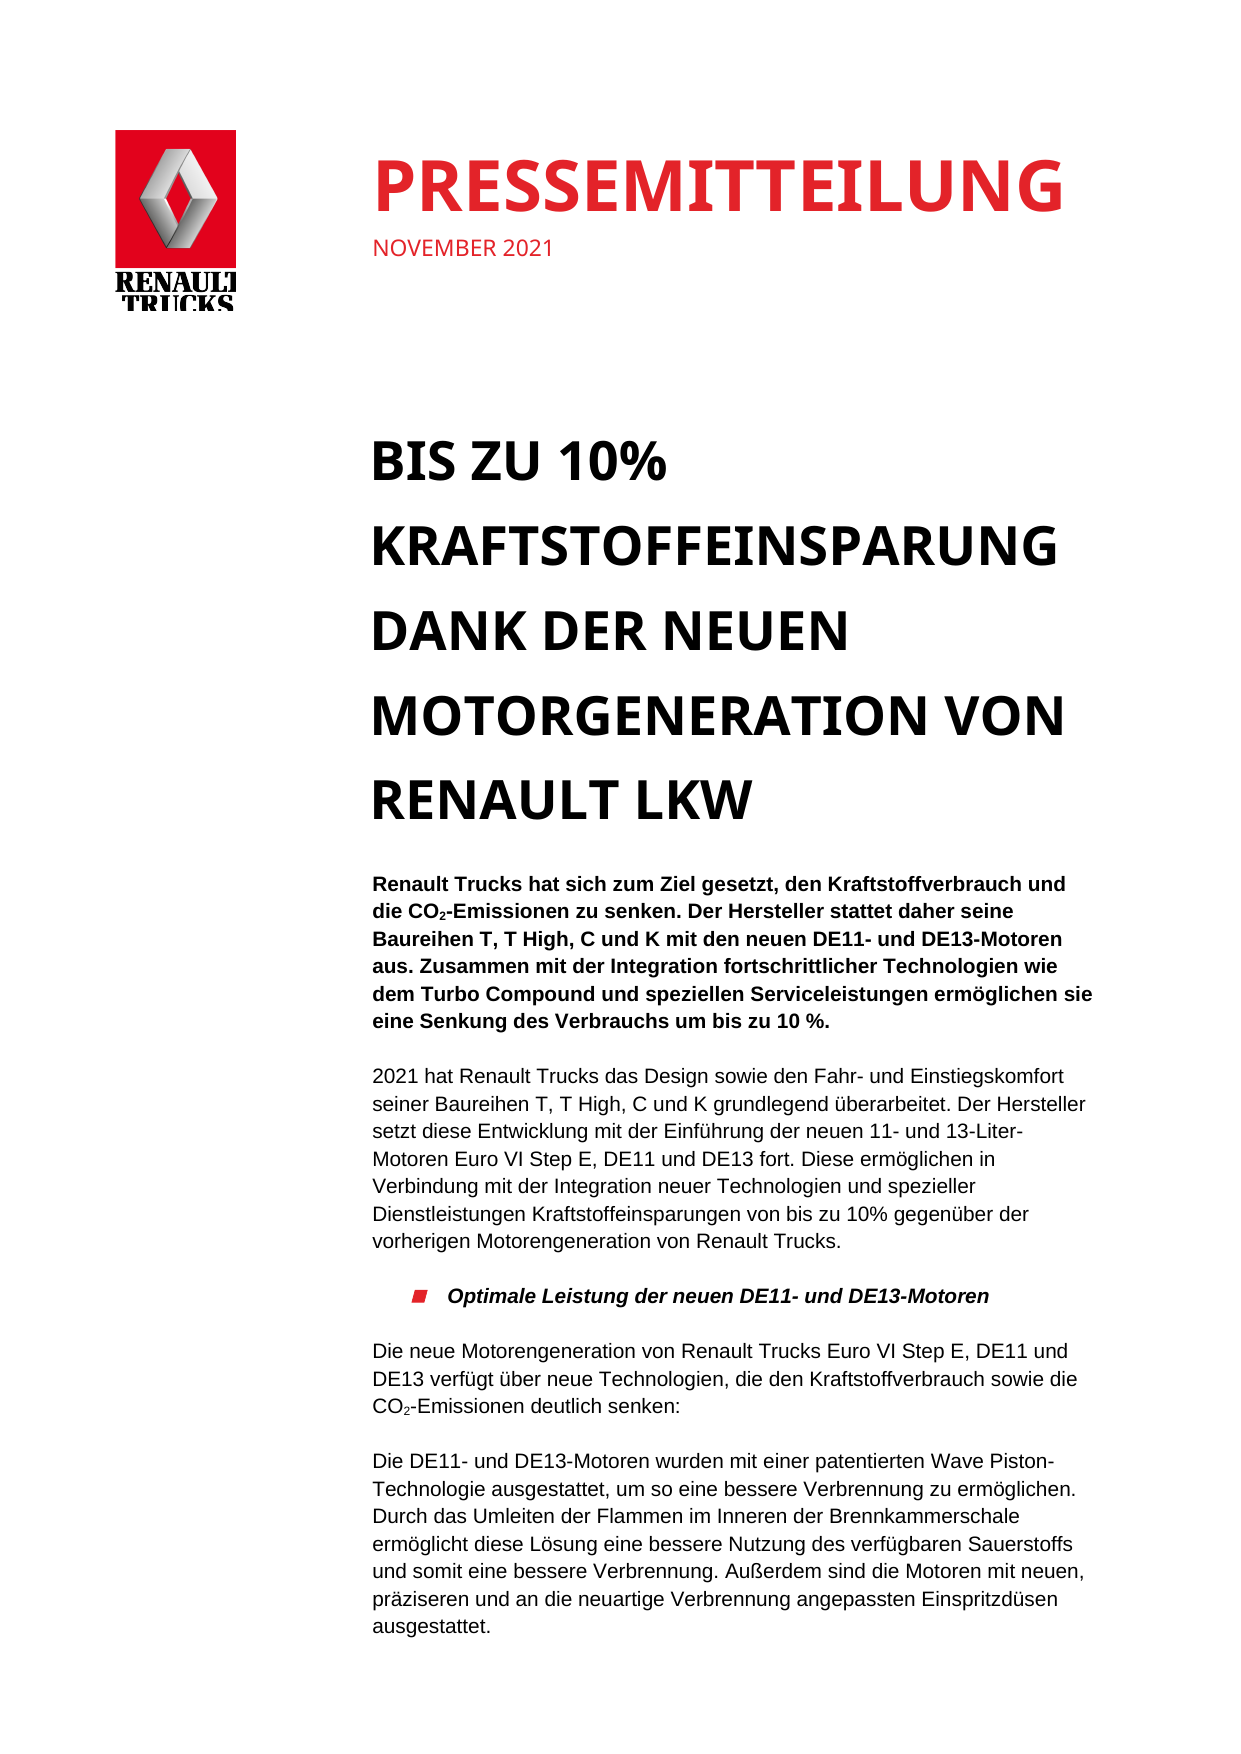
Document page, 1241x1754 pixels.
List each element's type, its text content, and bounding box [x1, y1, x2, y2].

text Die DE11- und DE13-Motoren wurden mit einer patentierten Wave Piston-Technologie ausgestattet, um so eine bessere Verbrennung zu ermöglichen. Durch das Umleiten der Flammen im Inneren der Brennkammerschale ermöglicht diese Lösung eine bessere Nutzung des verfügbaren Sauerstoffs und somit eine bessere Verbrennung. Außerdem sind die Motoren mit neuen, präziseren und an die neuartige Verbrennung angepassten Einspritzdüsen ausgestattet. [372, 1449, 1093, 1638]
text 2021 hat Renault Trucks das Design sowie den Fahr- und Einstiegskomfort seiner Baureihen T, T High, C und K grundlegend überarbeitet. Der Hersteller setzt diese Entwicklung mit der Einführung der neuen 11- und 13-Liter-Motoren Euro VI Step E, DE11 und DE13 fort. Diese ermöglichen in Verbindung mit der Integration neuer Technologien und spezieller Dienstleistungen Kraftstoffeinsparungen von bis zu 10% gegenüber der vorherigen Motorengeneration von Renault Trucks. [372, 1064, 1093, 1253]
text Renault Trucks hat sich zum Ziel gesetzt, den Kraftstoffverbrauch und die CO2-Emissionen zu senken. Der Hersteller stattet daher seine Baureihen T, T High, C und K mit den neuen DE11- und DE13-Motoren aus. Zusammen mit der Integration fortschrittlicher Technologien wie dem Turbo Compound und speziellen Serviceleistungen ermöglichen sie eine Senkung des Verbrauchs um bis zu 10 %. [372, 872, 1093, 1033]
text NOVEMBER 2021 [372, 232, 1093, 263]
text Die neue Motorengeneration von Renault Trucks Euro VI Step E, DE11 und DE13 verfügt über neue Technologien, die den Kraftstoffverbrauch sowie die CO2-Emissionen deutlich senken: [372, 1339, 1093, 1418]
text BIS ZU 10% KRAFTSTOFFEINSPARUNG DANK DER NEUEN MOTORGENERATION VON RENAULT LKW [369, 423, 1093, 836]
picture [115, 130, 236, 311]
text PRESSEMITTEILUNG [372, 136, 1093, 232]
list Optimale Leistung der neuen DE11- und DE13-Motoren [409, 1284, 1093, 1308]
